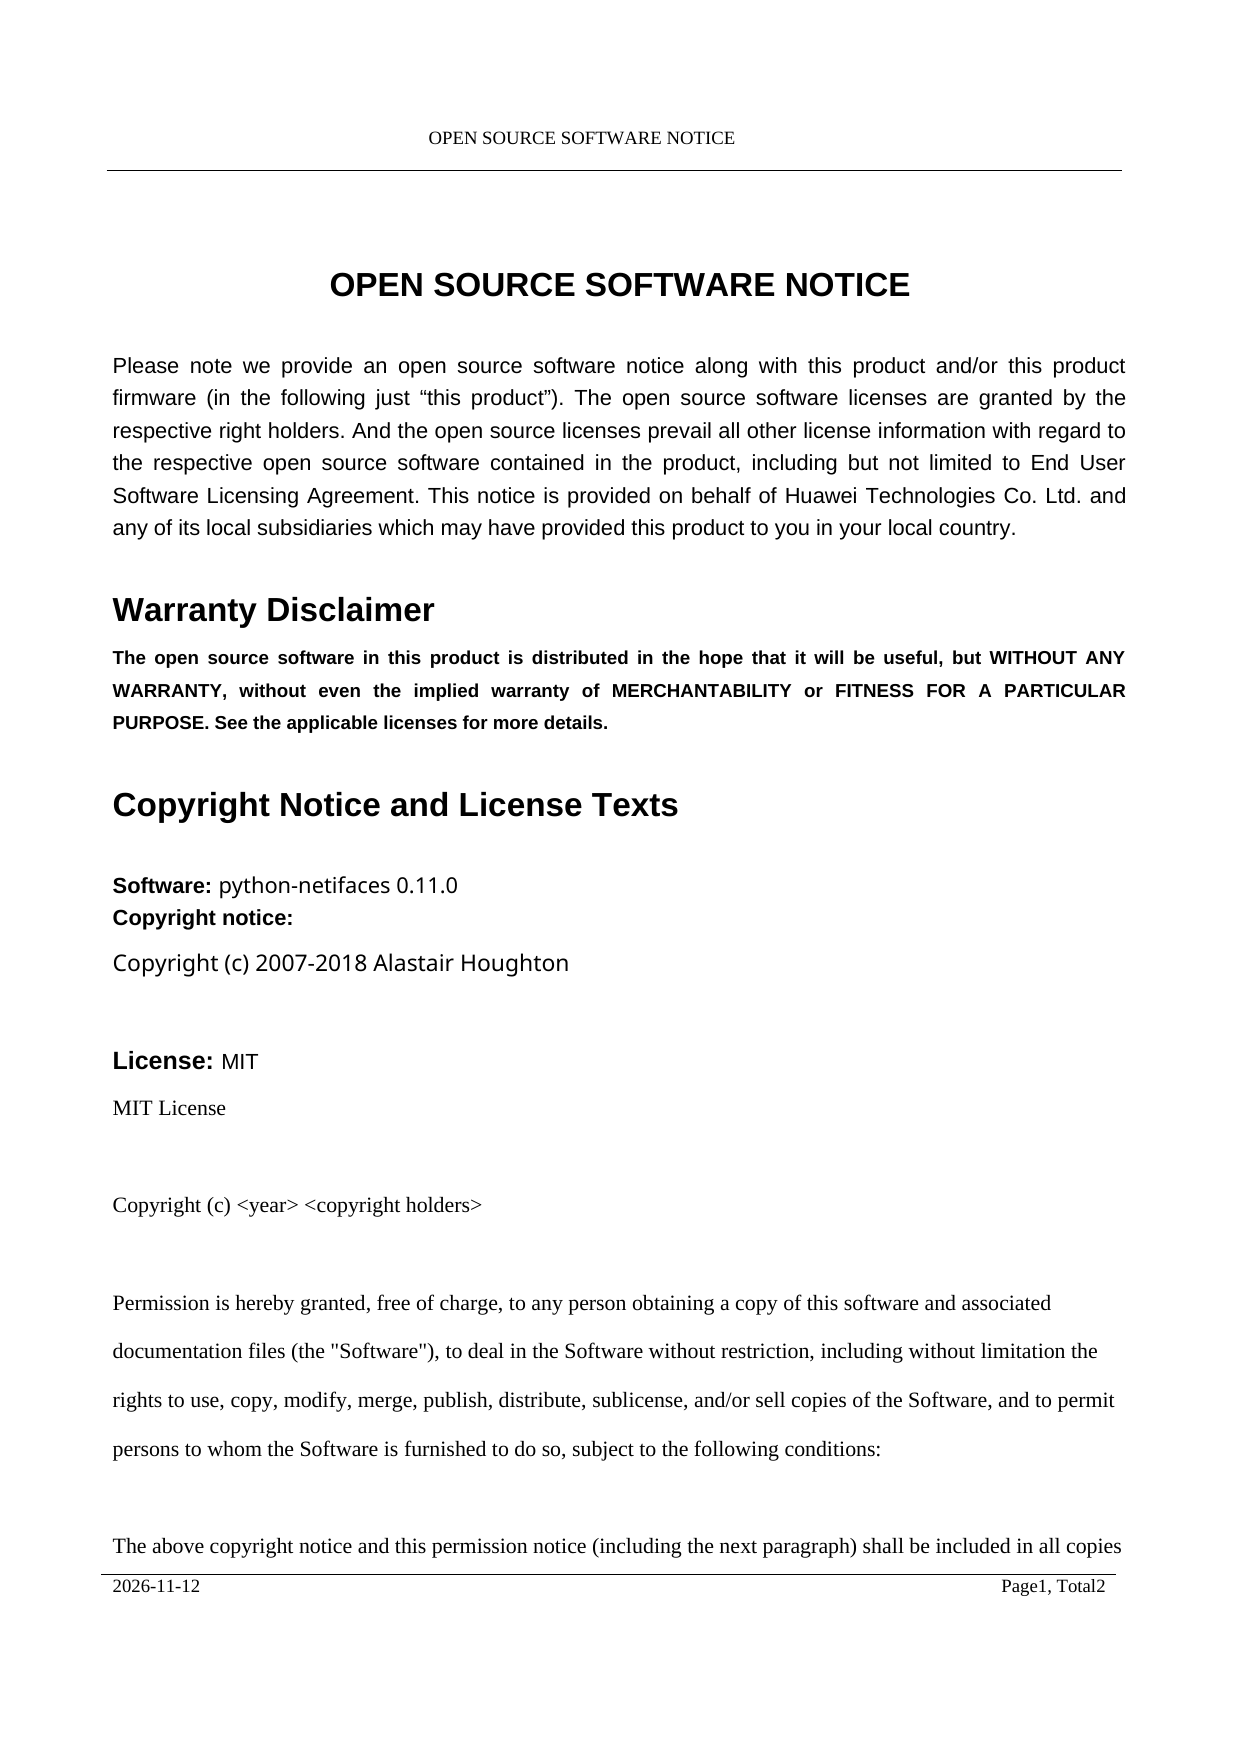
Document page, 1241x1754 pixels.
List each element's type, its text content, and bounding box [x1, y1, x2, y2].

text The open source software in this product is distributed in the hope that it will be useful, but WITHOUT ANY WARRANTY, without even the implied warranty of MERCHANTABILITY or FITNESS FOR A PARTICULAR PURPOSE. See the applicable licenses for more details. [112, 641, 1128, 739]
text License: MIT [112, 1044, 1128, 1077]
text Copyright Notice and License Texts [112, 771, 1128, 836]
text Copyright (c) 2007-2018 Alastair Houghton [112, 947, 1128, 1028]
text Warranty Disclaimer [112, 576, 1128, 641]
text Software: python-netifaces 0.11.0 [112, 869, 1128, 901]
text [112, 1091, 1128, 1562]
text Copyright notice: [112, 901, 1128, 934]
text OPEN SOURCE SOFTWARE NOTICE [112, 251, 1128, 316]
text Please note we provide an open source software notice along with this product and/or this product firmware (in the following just “this product”). The open source software licenses are granted by the respective right holders. And the open source licenses prevail all other license information with regard to the respective open source software contained in the product, including but not limited to End User Software Licensing Agreement. This notice is provided on behalf of Huawei Technologies Co. Ltd. and any of its local subsidiaries which may have provided this product to you in your local country. [112, 349, 1128, 544]
